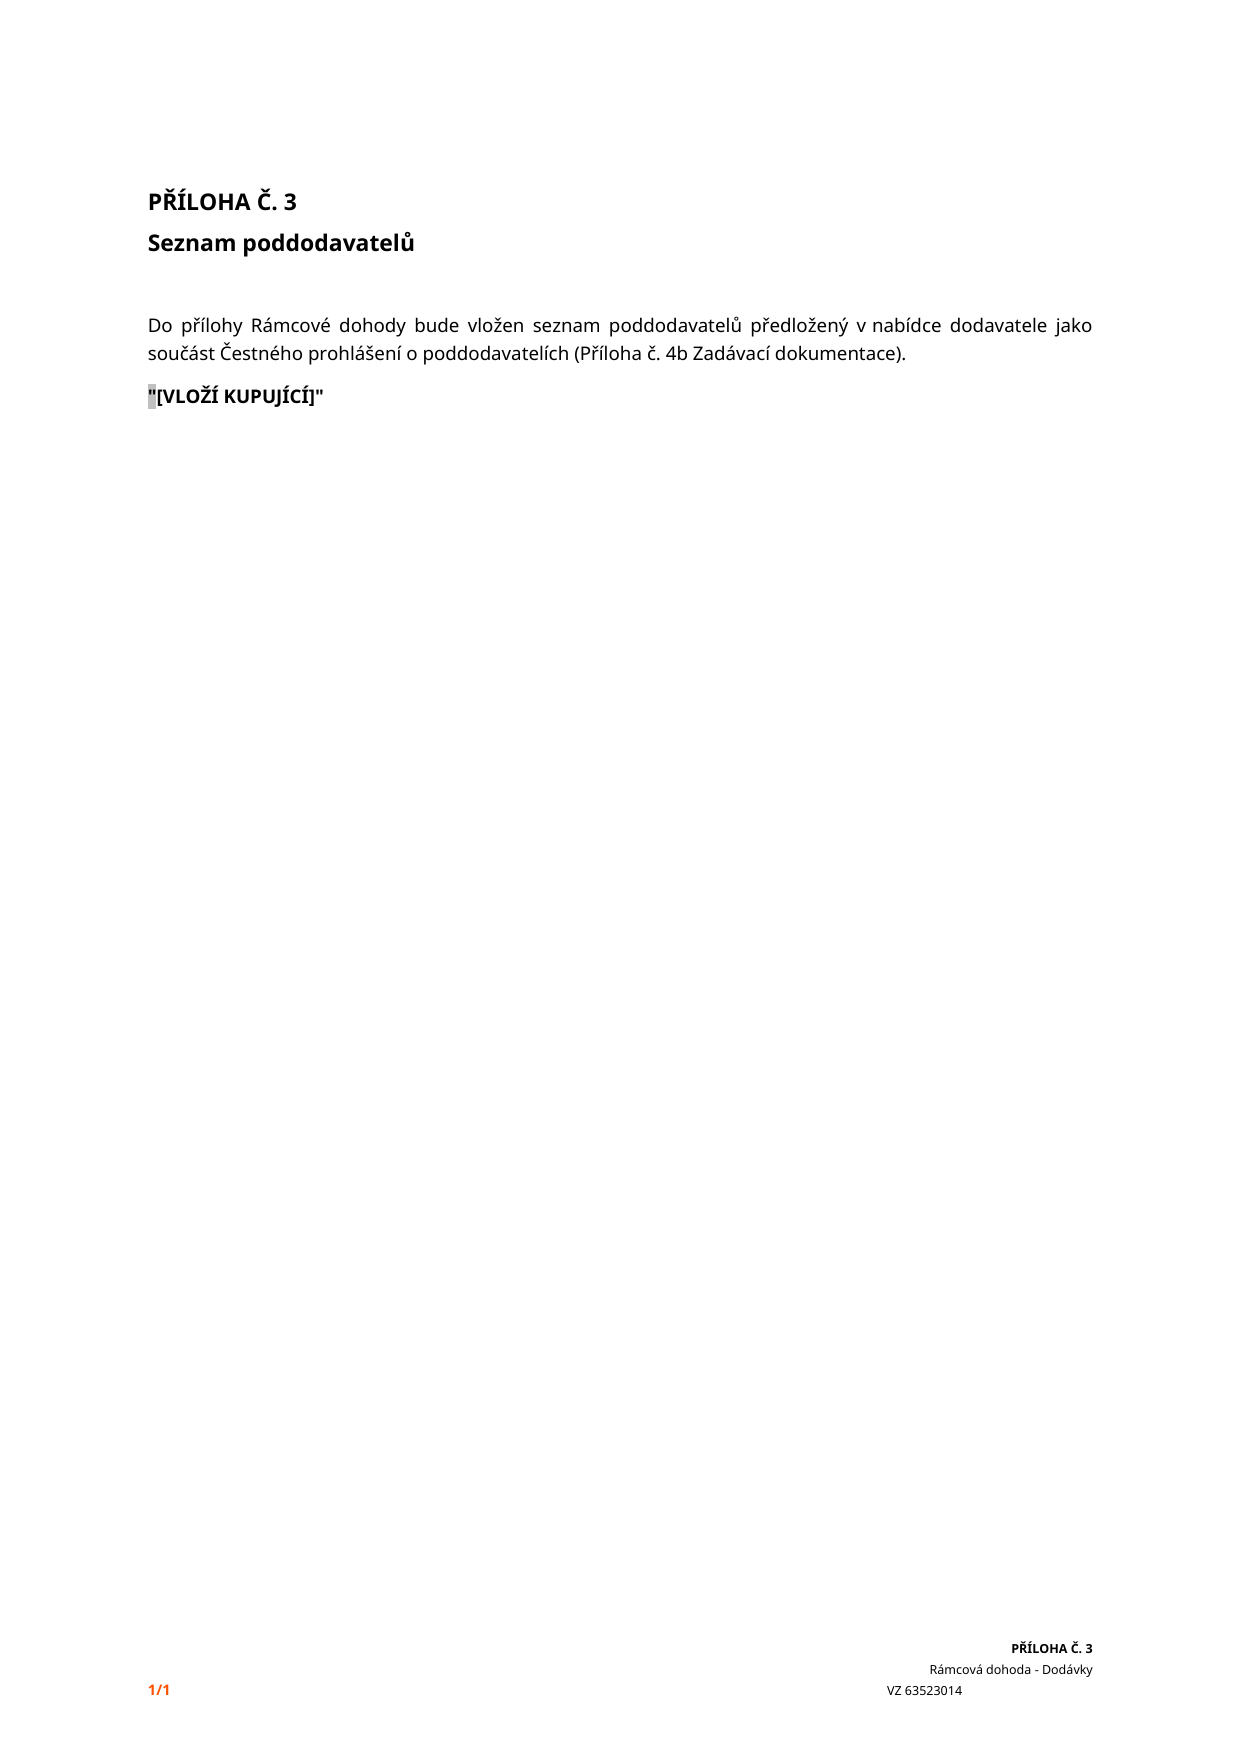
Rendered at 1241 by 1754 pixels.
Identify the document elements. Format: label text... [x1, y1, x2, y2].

text Příloha č. 3 [148, 187, 1093, 216]
text Seznam poddodavatelů [148, 228, 1093, 258]
text Do přílohy Rámcové dohody bude vložen seznam poddodavatelů předložený v nabídce dodavatele jako součást Čestného prohlášení o poddodavatelích (Příloha č. 4b Zadávací dokumentace). [148, 312, 1093, 365]
